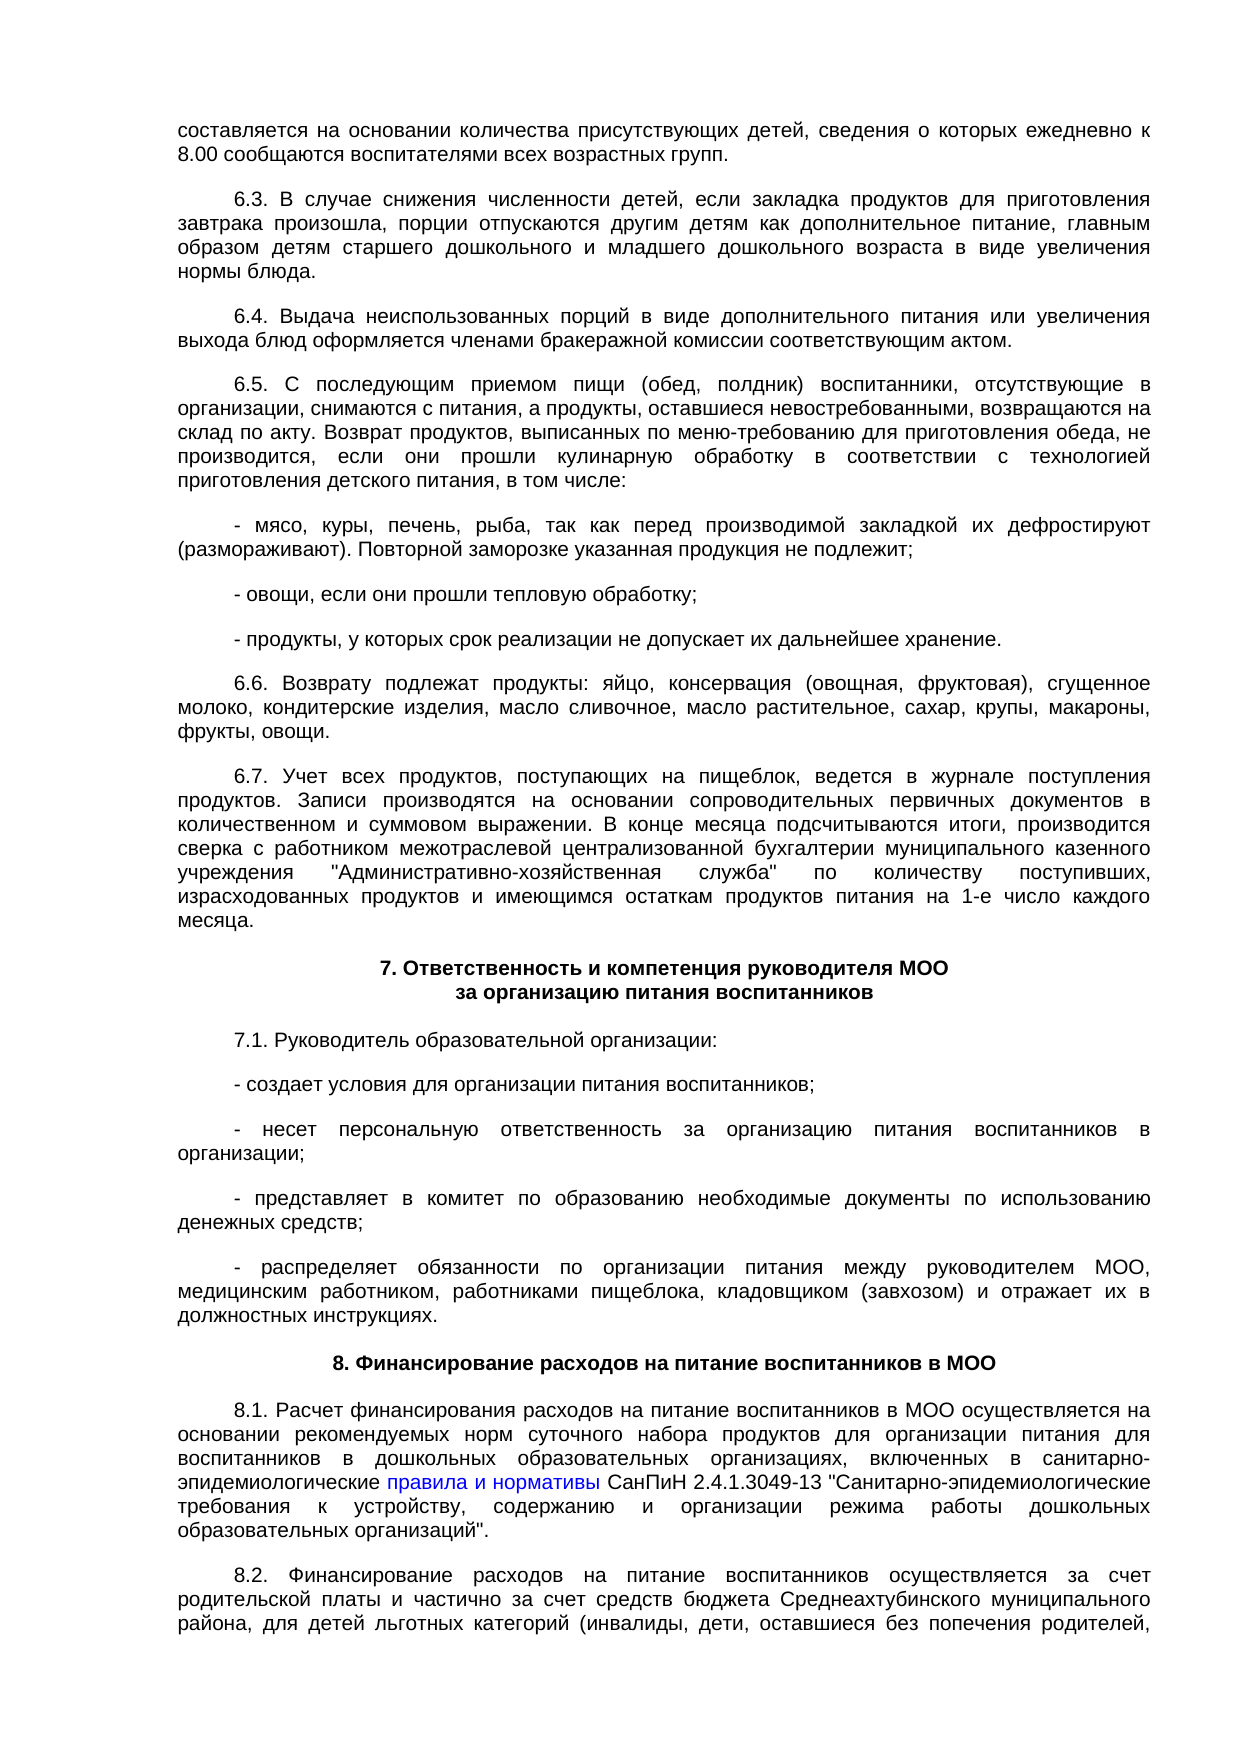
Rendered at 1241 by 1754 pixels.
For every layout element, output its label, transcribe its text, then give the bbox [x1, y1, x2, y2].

text 6.3. В случае снижения численности детей, если закладка продуктов для приготовления завтрака произошла, порции отпускаются другим детям как дополнительное питание, главным образом детям старшего дошкольного и младшего дошкольного возраста в виде увеличения нормы блюда. [177, 187, 1152, 283]
text 6.5. С последующим приемом пищи (обед, полдник) воспитанники, отсутствующие в организации, снимаются с питания, а продукты, оставшиеся невостребованными, возвращаются на склад по акту. Возврат продуктов, выписанных по меню-требованию для приготовления обеда, не производится, если они прошли кулинарную обработку в соответствии с технологией приготовления детского питания, в том числе: [177, 372, 1152, 492]
text 6.4. Выдача неиспользованных порций в виде дополнительного питания или увеличения выхода блюд оформляется членами бракеражной комиссии соответствующим актом. [177, 303, 1152, 351]
text 8.1. Расчет финансирования расходов на питание воспитанников в МОО осуществляется на основании рекомендуемых норм суточного набора продуктов для организации питания для воспитанников в дошкольных образовательных организациях, включенных в санитарно-эпидемиологические правила и нормативы СанПиН 2.4.1.3049-13 "Санитарно-эпидемиологические требования к устройству, содержанию и организации режима работы дошкольных образовательных организаций". [177, 1398, 1152, 1542]
text - распределяет обязанности по организации питания между руководителем МОО, медицинским работником, работниками пищеблока, кладовщиком (завхозом) и отражает их в должностных инструкциях. [177, 1254, 1152, 1326]
text - продукты, у которых срок реализации не допускает их дальнейшее хранение. [177, 626, 1152, 650]
text 7.1. Руководитель образовательной организации: [177, 1027, 1152, 1051]
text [177, 118, 1152, 166]
text - представляет в комитет по образованию необходимые документы по использованию денежных средств; [177, 1186, 1152, 1234]
text 6.6. Возврату подлежат продукты: яйцо, консервация (овощная, фруктовая), сгущенное молоко, кондитерские изделия, масло сливочное, масло растительное, сахар, крупы, макароны, фрукты, овощи. [177, 671, 1152, 743]
title 8. Финансирование расходов на питание воспитанников в МОО [177, 1350, 1152, 1374]
text - мясо, куры, печень, рыба, так как перед производимой закладкой их дефростируют (размораживают). Повторной заморозке указанная продукция не подлежит; [177, 513, 1152, 561]
text 6.7. Учет всех продуктов, поступающих на пищеблок, ведется в журнале поступления продуктов. Записи производятся на основании сопроводительных первичных документов в количественном и суммовом выражении. В конце месяца подсчитываются итоги, производится сверка с работником межотраслевой централизованной бухгалтерии муниципального казенного учреждения "Административно-хозяйственная служба" по количеству поступивших, израсходованных продуктов и имеющимся остаткам продуктов питания на 1-е число каждого месяца. [177, 764, 1152, 932]
text - овощи, если они прошли тепловую обработку; [177, 582, 1152, 606]
text - несет персональную ответственность за организацию питания воспитанников в организации; [177, 1117, 1152, 1165]
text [177, 1563, 1152, 1635]
title 7. Ответственность и компетенция руководителя МОО [177, 956, 1152, 979]
title за организацию питания воспитанников [177, 979, 1152, 1003]
text - создает условия для организации питания воспитанников; [177, 1072, 1152, 1096]
